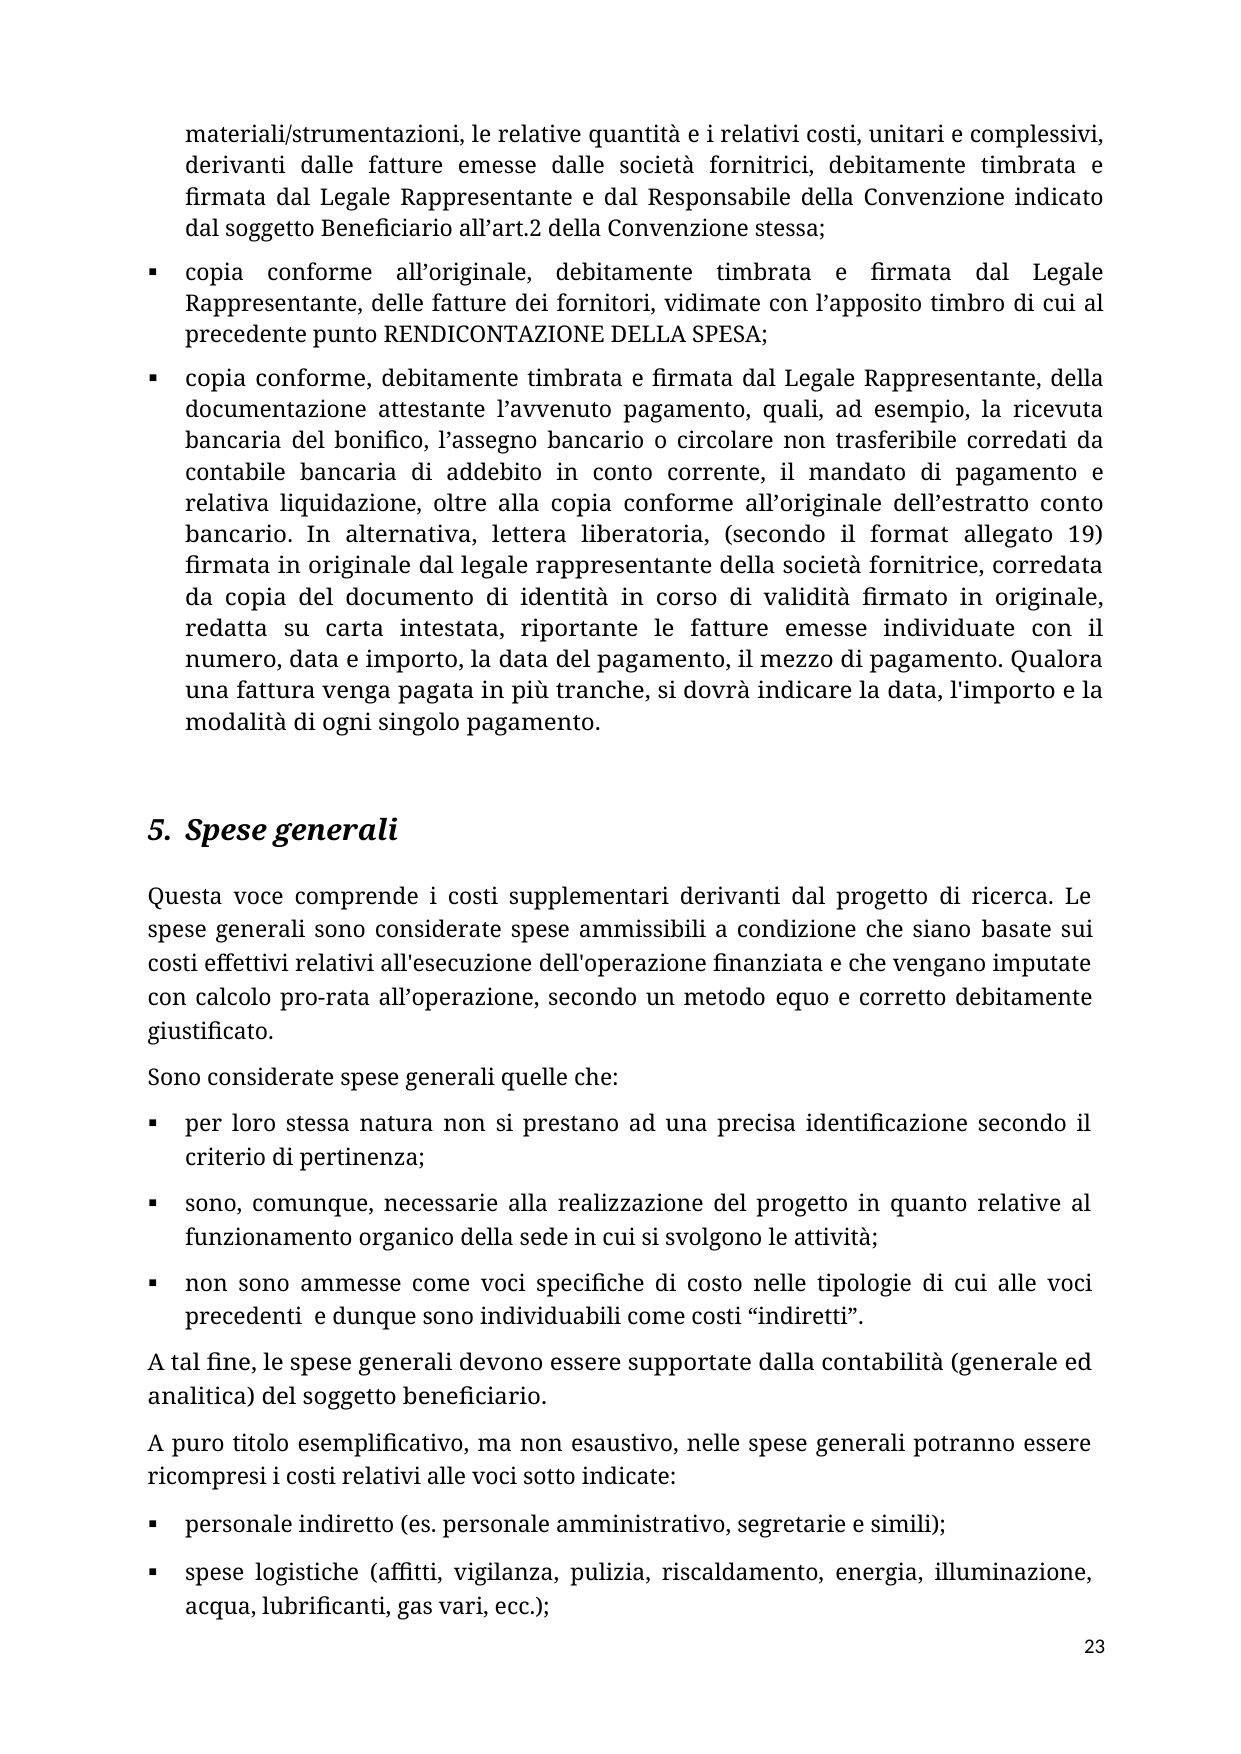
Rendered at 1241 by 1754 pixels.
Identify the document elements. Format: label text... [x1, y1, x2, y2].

list copia conforme, debitamente timbrata e firmata dal Legale Rappresentante, della documentazione attestante l’avvenuto pagamento, quali, ad esempio, la ricevuta bancaria del bonifico, l’assegno bancario o circolare non trasferibile corredati da contabile bancaria di addebito in conto corrente, il mandato di pagamento e relativa liquidazione, oltre alla copia conforme all’originale dell’estratto conto bancario. In alternativa, lettera liberatoria, (secondo il format allegato 19) firmata in originale dal legale rappresentante della società fornitrice, corredata da copia del documento di identità in corso di validità firmato in originale, redatta su carta intestata, riportante le fatture emesse individuate con il numero, data e importo, la data del pagamento, il mezzo di pagamento. Qualora una fattura venga pagata in più tranche, si dovrà indicare la data, l'importo e la modalità di ogni singolo pagamento. [148, 362, 1105, 737]
list spese logistiche (affitti, vigilanza, pulizia, riscaldamento, energia, illuminazione, acqua, lubrificanti, gas vari, ecc.); [147, 1556, 1093, 1621]
text Sono considerate spese generali quelle che: [147, 1061, 1105, 1092]
list per loro stessa natura non si prestano ad una precisa identificazione secondo il criterio di pertinenza; [147, 1107, 1093, 1172]
list sono, comunque, necessarie alla realizzazione del progetto in quanto relative al funzionamento organico della sede in cui si svolgono le attività; [147, 1187, 1093, 1252]
list non sono ammesse come voci specifiche di costo nelle tipologie di cui alle voci precedenti e dunque sono individuabili come costi “indiretti”. [147, 1267, 1093, 1331]
text A puro titolo esemplificativo, ma non esaustivo, nelle spese generali potranno essere ricompresi i costi relativi alle voci sotto indicate: [147, 1427, 1093, 1491]
list personale indiretto (es. personale amministrativo, segretarie e simili); [147, 1507, 1093, 1539]
text A tal fine, le spese generali devono essere supportate dalla contabilità (generale ed analitica) del soggetto beneficiario. [147, 1346, 1093, 1411]
subtitle Spese generali [147, 809, 1105, 848]
text Questa voce comprende i costi supplementari derivanti dal progetto di ricerca. Le spese generali sono considerate spese ammissibili a condizione che siano basate sui costi effettivi relativi all'esecuzione dell'operazione finanziata e che vengano imputate con calcolo pro-rata all’operazione, secondo un metodo equo e corretto debitamente giustificato. [147, 880, 1093, 1046]
list copia conforme all’originale, debitamente timbrata e firmata dal Legale Rappresentante, delle fatture dei fornitori, vidimate con l’apposito timbro di cui al precedente punto RENDICONTAZIONE DELLA SPESA; [147, 256, 1105, 349]
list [147, 118, 1105, 243]
